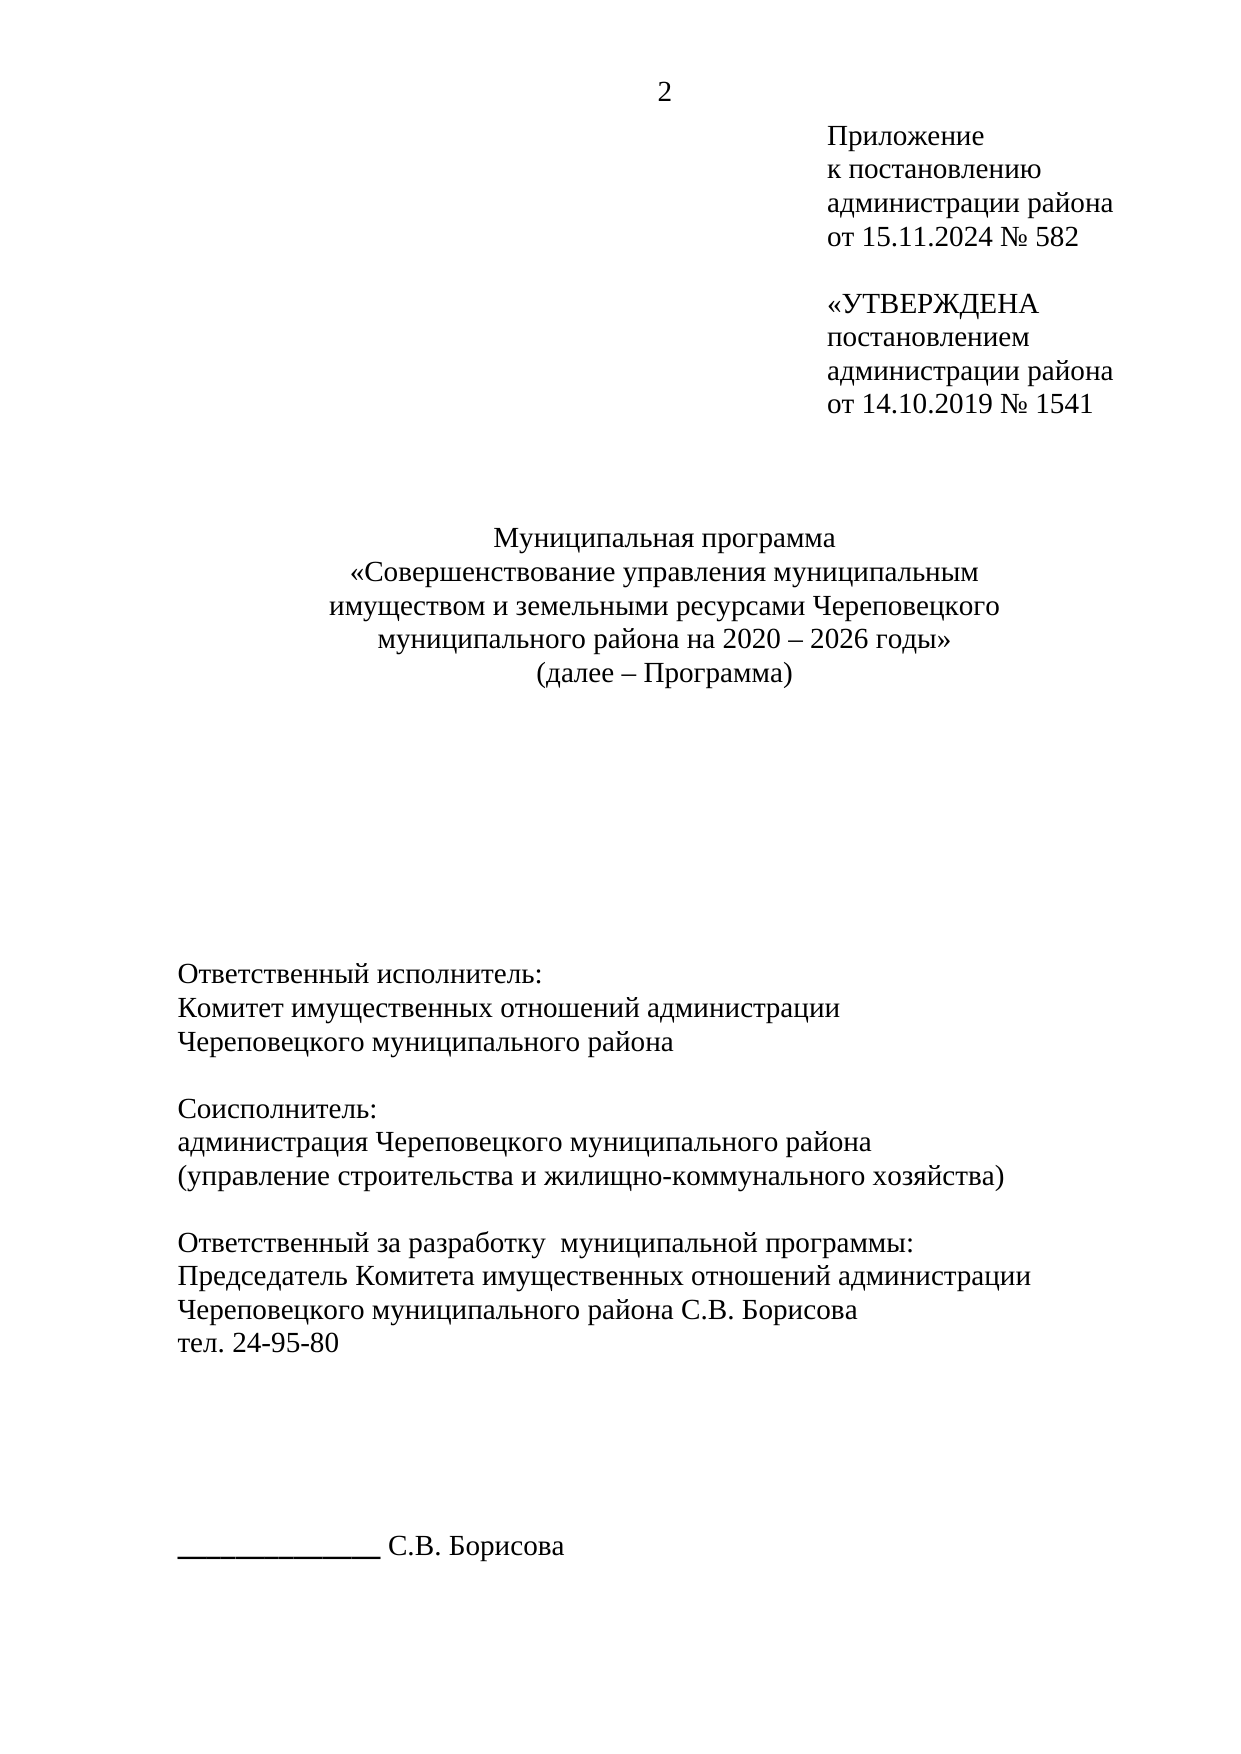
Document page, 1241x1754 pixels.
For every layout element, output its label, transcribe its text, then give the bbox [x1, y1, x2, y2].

text от 15.11.2024 № 582 [827, 219, 1152, 252]
title ______________ С.В. Борисова [177, 1527, 1152, 1562]
title (управление строительства и жилищно-коммунального хозяйства) [177, 1158, 1152, 1191]
title Ответственный за разработку муниципальной программы: [177, 1225, 1152, 1258]
text к постановлению [827, 152, 1152, 185]
text Приложение [827, 118, 1152, 152]
text администрации района [827, 185, 1152, 219]
title Соисполнитель: [177, 1091, 1152, 1124]
title администрация Череповецкого муниципального района [177, 1124, 1152, 1158]
text от 14.10.2019 № 1541 [827, 386, 1152, 420]
text муниципального района на 2020 – 2026 годы» [177, 621, 1152, 655]
title Комитет имущественных отношений администрации [177, 990, 1152, 1024]
title тел. 24-95-80 [177, 1326, 1152, 1359]
title Ответственный исполнитель: [177, 957, 1152, 990]
title Председатель Комитета имущественных отношений администрации [177, 1258, 1152, 1292]
text «Совершенствование управления муниципальным [177, 554, 1152, 588]
text имуществом и земельными ресурсами Череповецкого [177, 588, 1152, 621]
text Муниципальная программа [177, 521, 1152, 554]
title Череповецкого муниципального района С.В. Борисова [177, 1292, 1152, 1326]
title Череповецкого муниципального района [177, 1024, 1152, 1057]
text постановлением администрации района [827, 319, 1152, 386]
text (далее – Программа) [177, 655, 1152, 688]
text «УТВЕРЖДЕНА [827, 286, 1152, 319]
